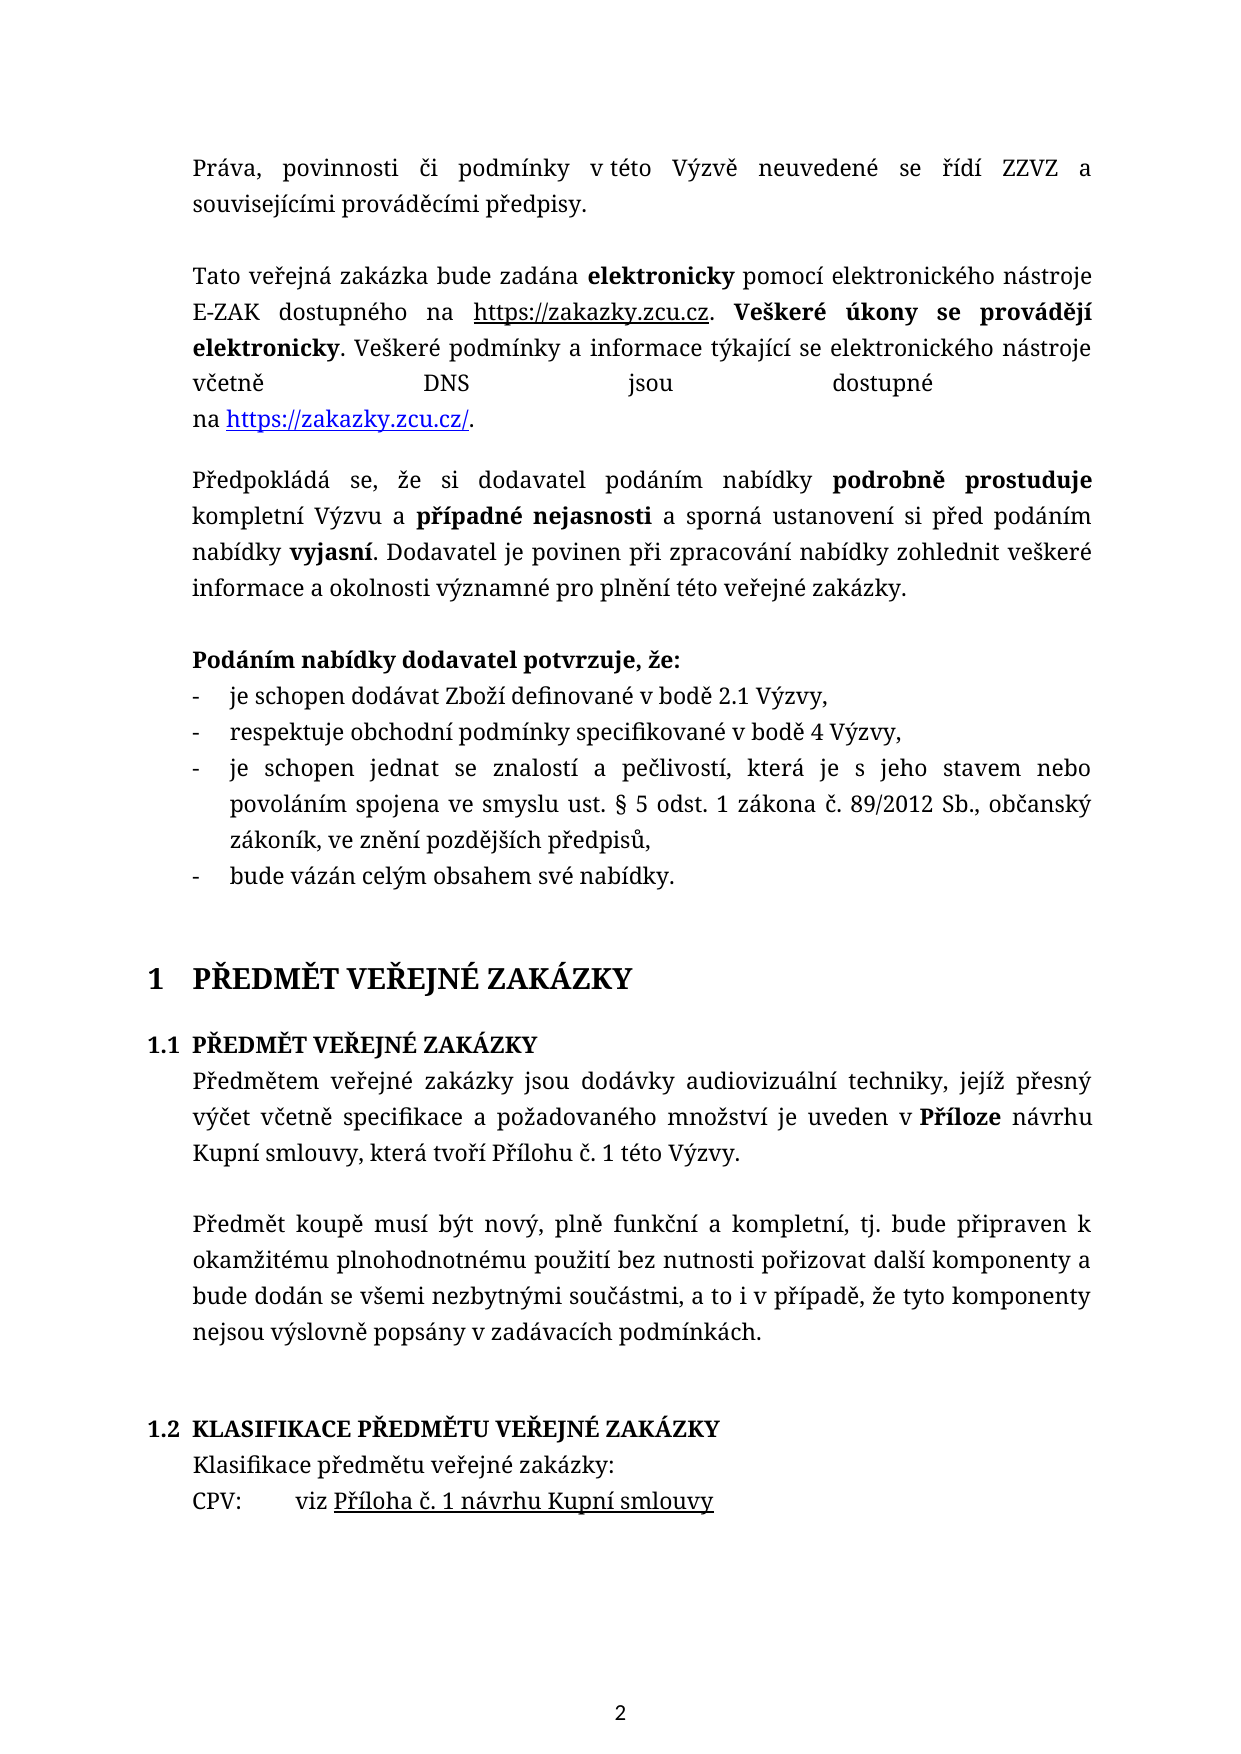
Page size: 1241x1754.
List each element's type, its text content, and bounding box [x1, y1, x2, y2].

text Předmět koupě musí být nový, plně funkční a kompletní, tj. bude připraven k okamžitému plnohodnotnému použití bez nutnosti pořizovat další komponenty a bude dodán se všemi nezbytnými součástmi, a to i v případě, že tyto komponenty nejsou výslovně popsány v zadávacích podmínkách. [192, 1208, 1093, 1347]
list respektuje obchodní podmínky specifikované v bodě 4 Výzvy, [192, 716, 1093, 747]
list je schopen dodávat Zboží definované v bodě 2.1 Výzvy, [192, 680, 1093, 711]
subtitle PŘEDMĚT VEŘEJNÉ ZAKÁZKY [147, 1029, 1093, 1060]
text Předmětem veřejné zakázky jsou dodávky audiovizuální techniky, jejíž přesný výčet včetně specifikace a požadovaného množství je uveden v Příloze návrhu Kupní smlouvy, která tvoří Přílohu č. 1 této Výzvy. [192, 1064, 1093, 1168]
list je schopen jednat se znalostí a pečlivostí, která je s jeho stavem nebo povoláním spojena ve smyslu ust. § 5 odst. 1 zákona č. 89/2012 Sb., občanský zákoník, ve znění pozdějších předpisů, [192, 752, 1093, 855]
text Podáním nabídky dodavatel potvrzuje, že: [192, 644, 1093, 675]
text CPV: viz Příloha č. 1 návrhu Kupní smlouvy [148, 1485, 1093, 1516]
text Tato veřejná zakázka bude zadána elektronicky pomocí elektronického nástroje E-ZAK dostupného na https://zakazky.zcu.cz. Veškeré úkony se provádějí elektronicky. Veškeré podmínky a informace týkající se elektronického nástroje včetně DNS jsou dostupné na https://zakazky.zcu.cz/. [192, 259, 1093, 434]
subtitle KLASIFIKACE PŘEDMĚTU VEŘEJNÉ ZAKÁZKY [147, 1413, 1093, 1444]
text Práva, povinnosti či podmínky v této Výzvě neuvedené se řídí ZZVZ a souvisejícími prováděcími předpisy. [192, 152, 1093, 219]
text Klasifikace předmětu veřejné zakázky: [193, 1449, 1093, 1480]
list bude vázán celým obsahem své nabídky. [192, 859, 1093, 891]
text Předpokládá se, že si dodavatel podáním nabídky podrobně prostuduje kompletní Výzvu a případné nejasnosti a sporná ustanovení si před podáním nabídky vyjasní. Dodavatel je povinen při zpracování nabídky zohlednit veškeré informace a okolnosti významné pro plnění této veřejné zakázky. [192, 464, 1093, 603]
subtitle PŘEDMĚT VEŘEJNÉ ZAKÁZKY [148, 958, 1093, 998]
